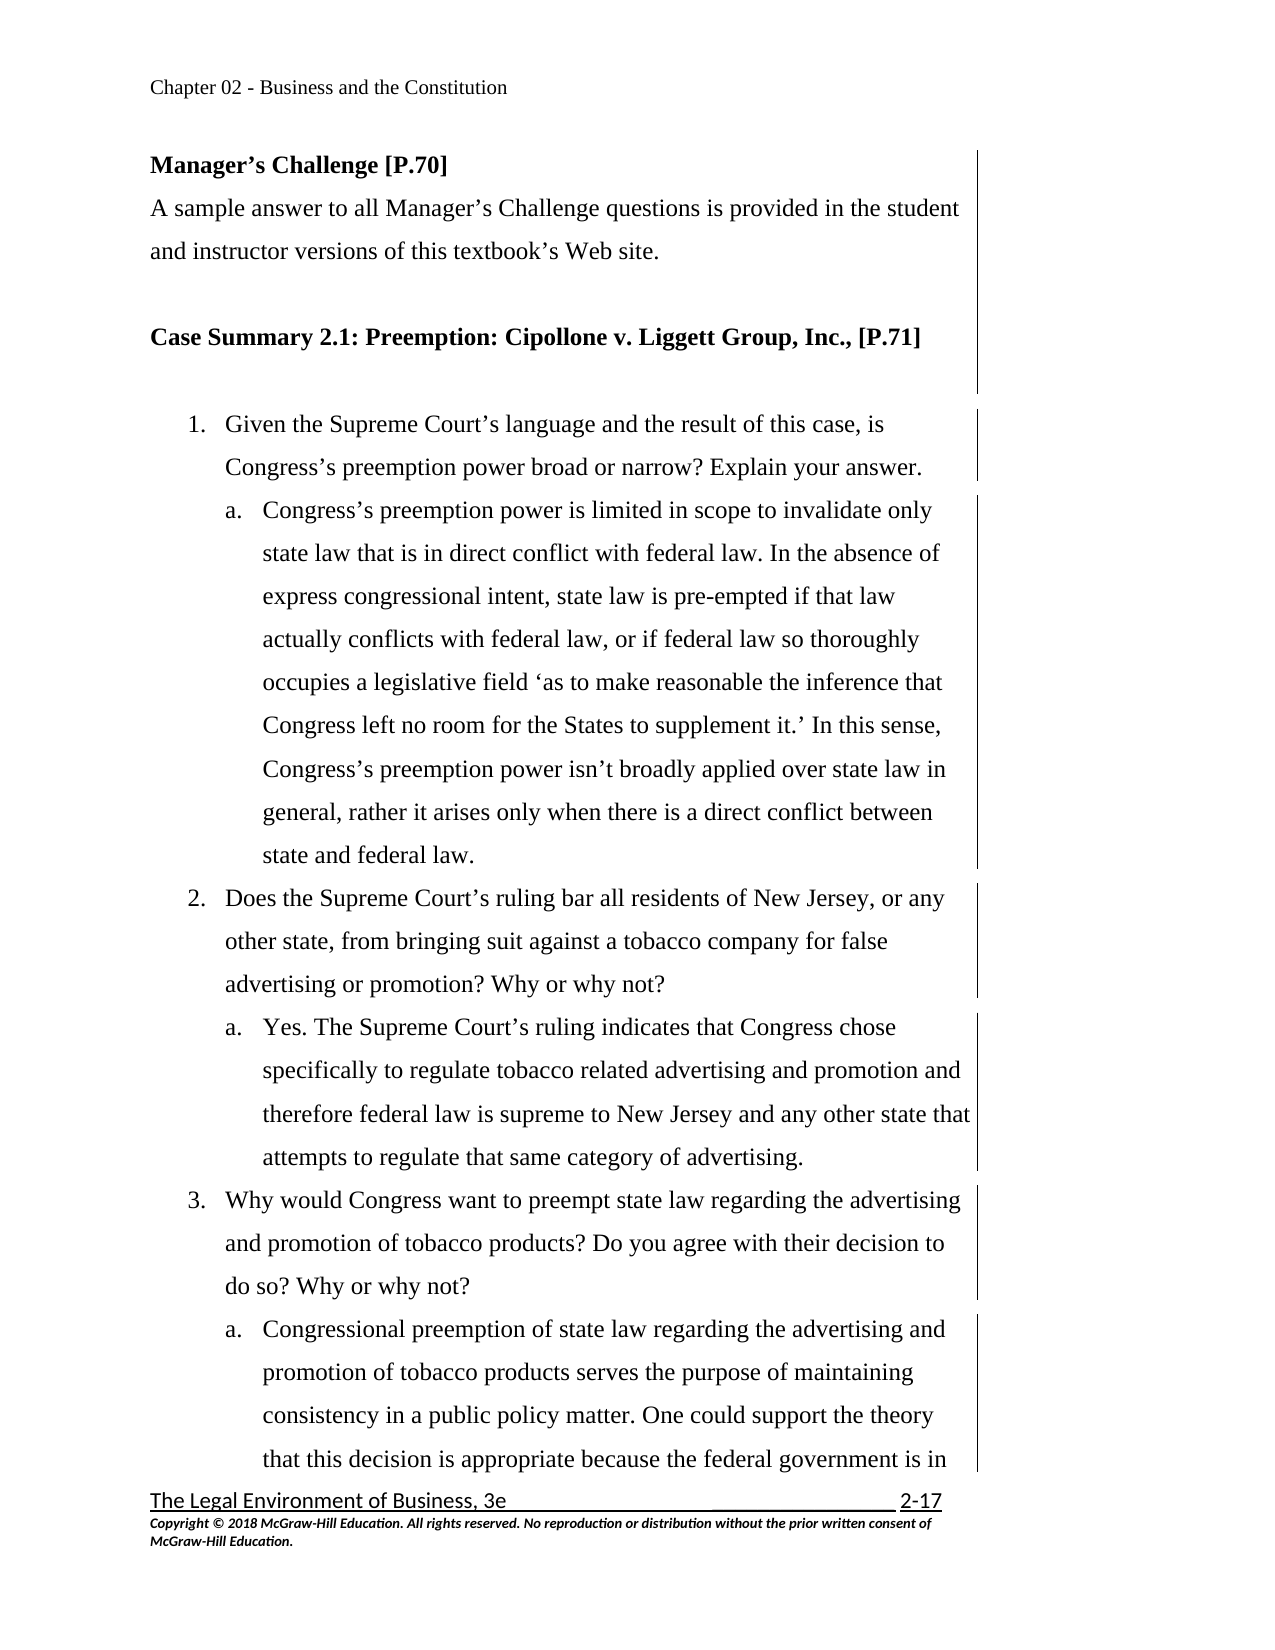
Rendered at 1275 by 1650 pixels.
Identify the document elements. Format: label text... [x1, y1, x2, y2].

list Given the Supreme Court’s language and the result of this case, is Congress’s preemption power broad or narrow? Explain your answer. [187, 409, 977, 481]
text Manager’s Challenge [P.70] [150, 150, 975, 179]
list Yes. The Supreme Court’s ruling indicates that Congress chose specifically to regulate tobacco related advertising and promotion and therefore federal law is supreme to New Jersey and any other state that attempts to regulate that same category of advertising. [225, 1012, 977, 1171]
list Congress’s preemption power is limited in scope to invalidate only state law that is in direct conflict with federal law. In the absence of express congressional intent, state law is pre-empted if that law actually conflicts with federal law, or if federal law so thoroughly occupies a legislative field ‘as to make reasonable the inference that Congress left no room for the States to supplement it.’ In this sense, Congress’s preemption power isn’t broadly applied over state law in general, rather it arises only when there is a direct conflict between state and federal law. [225, 495, 977, 869]
text A sample answer to all Manager’s Challenge questions is provided in the student and instructor versions of this textbook’s Web site. [150, 193, 977, 265]
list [225, 1314, 977, 1472]
text Case Summary 2.1: Preemption: Cipollone v. Liggett Group, Inc., [P.71] [150, 322, 977, 351]
list Why would Congress want to preempt state law regarding the advertising and promotion of tobacco products? Do you agree with their decision to do so? Why or why not? [187, 1185, 977, 1300]
list Does the Supreme Court’s ruling bar all residents of New Jersey, or any other state, from bringing suit against a tobacco company for false advertising or promotion? Why or why not? [187, 883, 977, 998]
